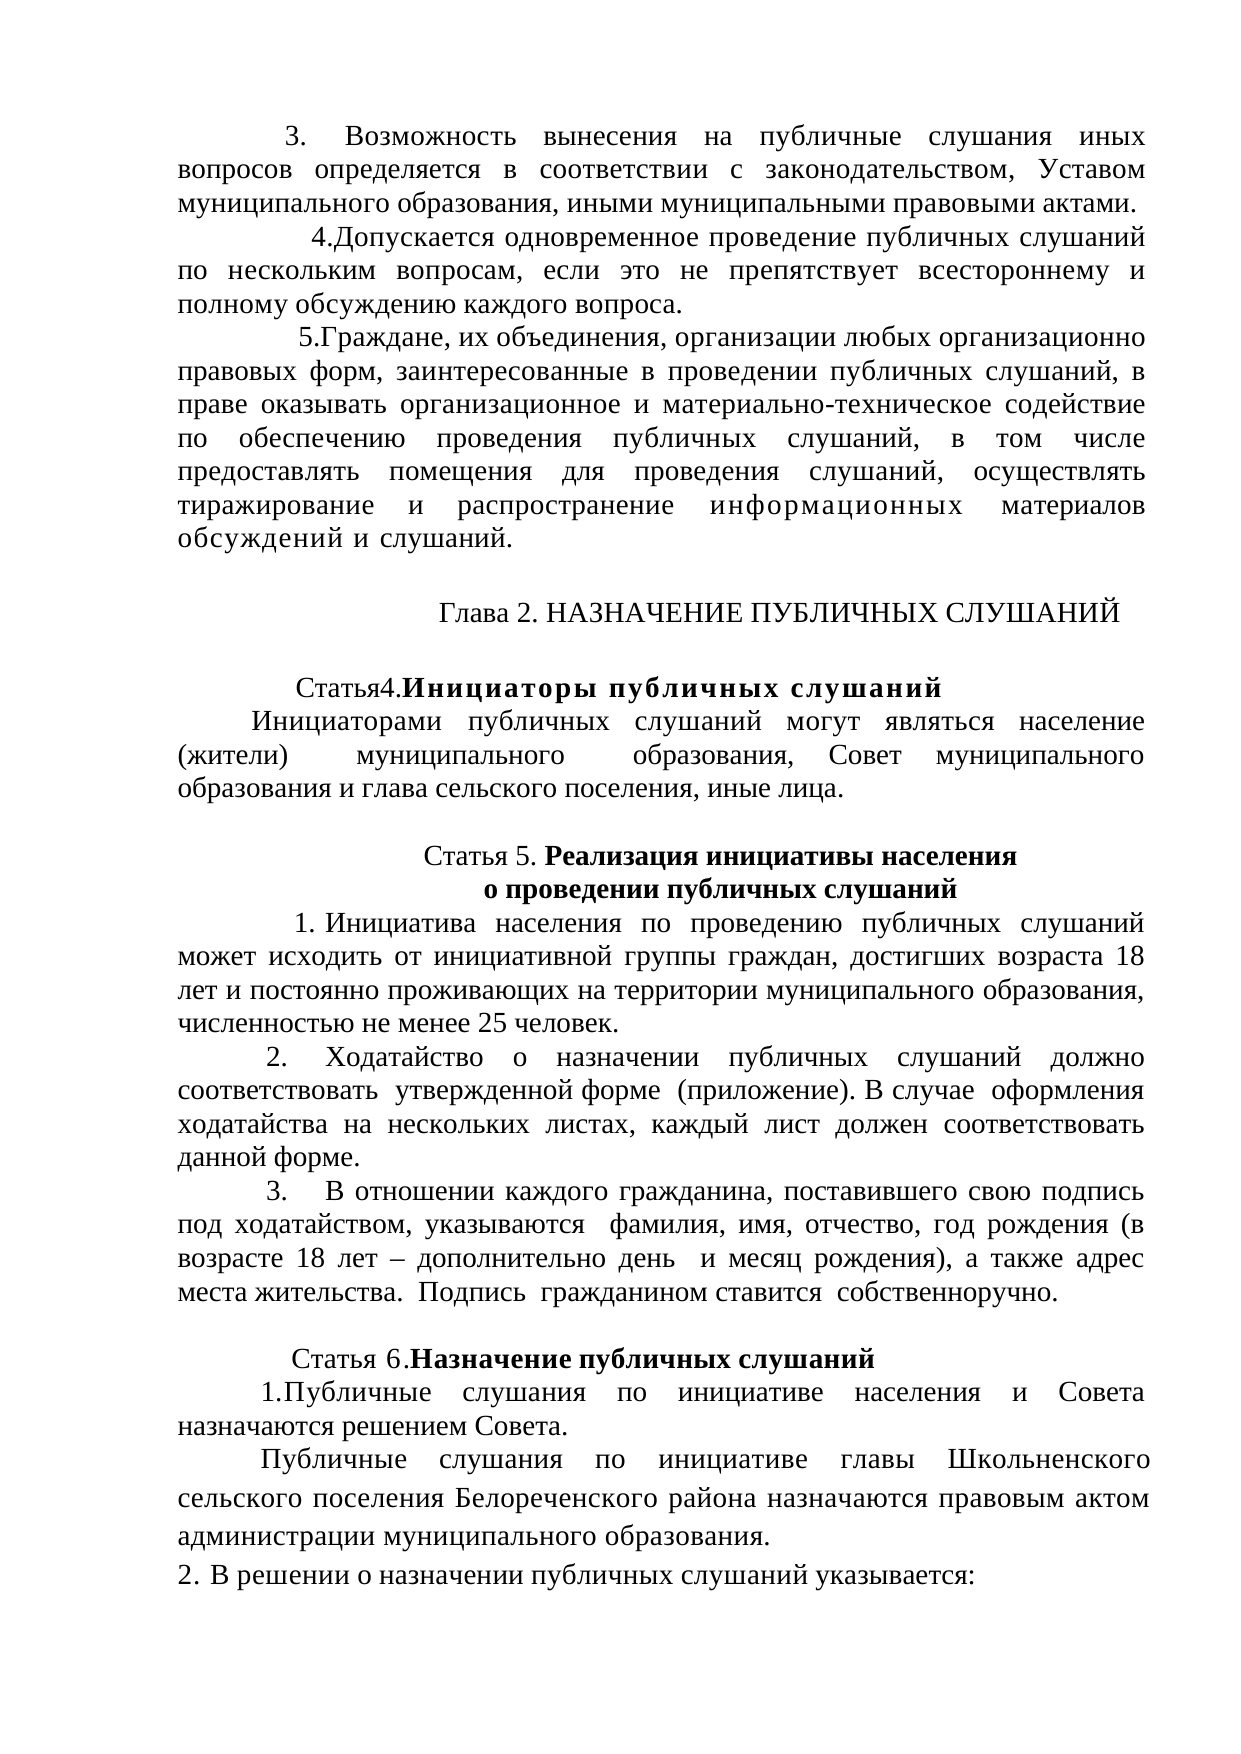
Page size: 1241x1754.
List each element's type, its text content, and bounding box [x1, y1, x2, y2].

text 5.Граждане, их объединения, организации любых организационно правовых форм, заинтересованные в проведении публичных слушаний, в праве оказывать организационное и материально-техническое содействие по обеспечению проведения публичных слушаний, в том числе предоставлять помещения для проведения слушаний, осуществлять тиражирование и распространение информационных материалов обсуждений и слушаний. [177, 319, 1145, 554]
text Статья 5. Реализация инициативы населения [295, 838, 1145, 871]
text Глава 2. НАЗНАЧЕНИЕ ПУБЛИЧНЫХ СЛУШАНИЙ [413, 595, 1145, 628]
text 1.Публичные слушания по инициативе населения и Совета назначаются решением Совета. [177, 1374, 1145, 1441]
text 2. В решении о назначении публичных слушаний указывается: [177, 1557, 1145, 1591]
text 4.Допускается одновременное проведение публичных слушаний по нескольким вопросам, если это не препятствует всестороннему и полному обсуждению каждого вопроса. [177, 219, 1145, 319]
text Инициаторами публичных слушаний могут являться население (жители) муниципального образования, Совет муниципального образования и глава сельского поселения, иные лица. [177, 703, 1145, 804]
text Статья4.Инициаторы публичных слушаний [295, 670, 1145, 703]
text Публичные слушания по инициативе главы Школьненского сельского поселения Белореченского района назначаются правовым актом администрации муниципального образования. [177, 1441, 1152, 1552]
list Ходатайство о назначении публичных слушаний должно соответствовать утвержденной форме (приложение). В случае оформления ходатайства на нескольких листах, каждый лист должен соответствовать данной форме. [177, 1039, 1145, 1173]
text Статья 6.Назначение публичных слушаний [291, 1341, 1145, 1374]
list В отношении каждого гражданина, поставившего свою подпись под ходатайством, указываются фамилия, имя, отчество, год рождения (в возрасте 18 лет – дополнительно день и месяц рождения), а также адрес места жительства. Подпись гражданином ставится собственноручно. [177, 1173, 1145, 1307]
list Инициатива населения по проведению публичных слушаний может исходить от инициативной группы граждан, достигших возраста 18 лет и постоянно проживающих на территории муниципального образования, численностью не менее 25 человек. [177, 905, 1145, 1039]
text о проведении публичных слушаний [295, 871, 1145, 905]
text 3. Возможность вынесения на публичные слушания иных вопросов определяется в соответствии с законодательством, Уставом муниципального образования, иными муниципальными правовыми актами. [177, 118, 1145, 219]
